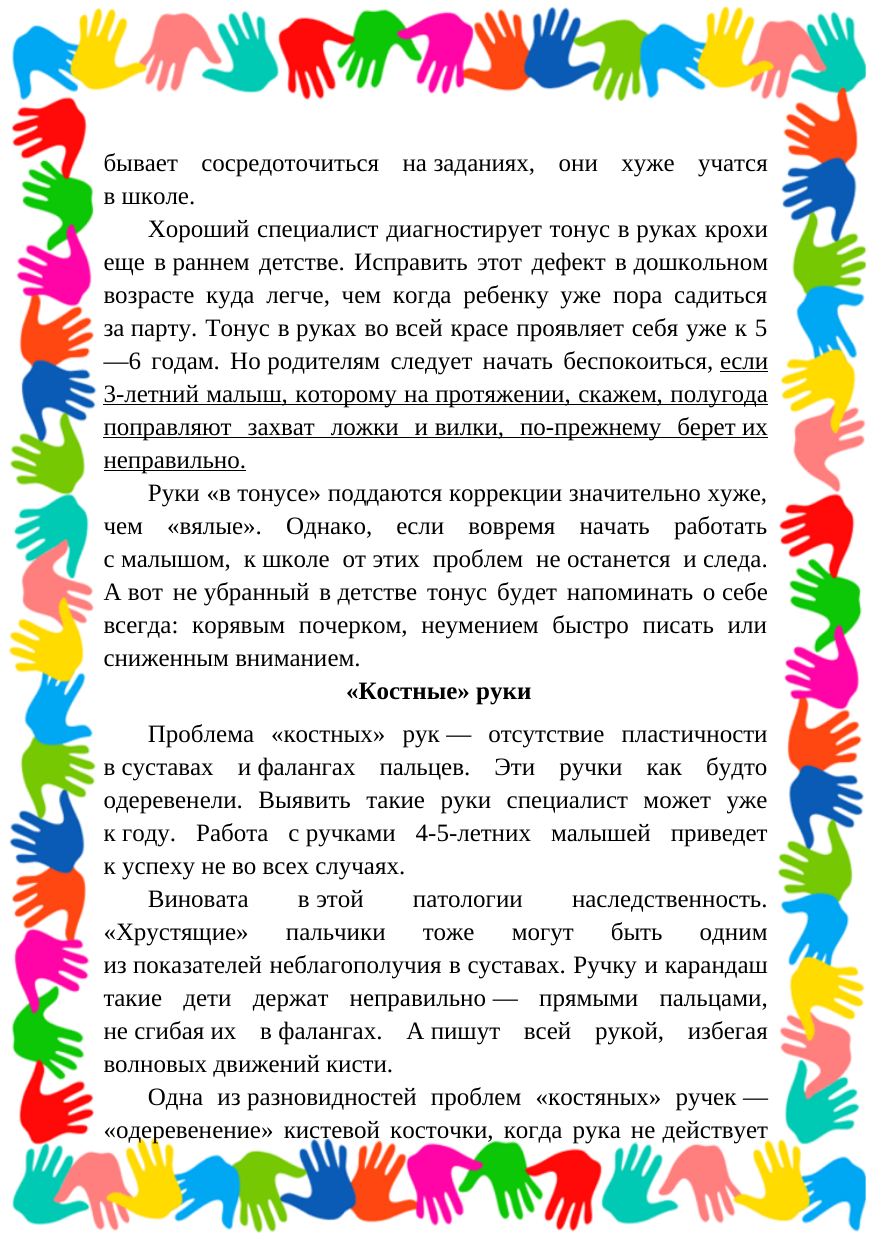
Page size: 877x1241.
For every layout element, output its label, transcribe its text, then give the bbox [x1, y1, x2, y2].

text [103, 1082, 768, 1144]
text Проблема «костных» рук — отсутствие пластичности в суставах и фалангах пальцев. Эти ручки как будто одеревенели. Выявить такие руки специалист может уже к году. Работа с ручками 4-5-летних малышей приведет к успеху не во всех случаях. [103, 719, 768, 880]
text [103, 148, 768, 209]
text «Костные» руки [88, 676, 700, 705]
text Руки «в тонусе» поддаются коррекции значительно хуже, чем «вялые». Однако, если вовремя начать работать с малышом, к школе от этих проблем не останется и следа. А вот не убранный в детстве тонус будет напоминать о себе всегда: корявым почерком, неумением быстро писать или сниженным вниманием. [103, 478, 768, 672]
text Хороший специалист диагностирует тонус в руках крохи еще в раннем детстве. Исправить этот дефект в дошкольном возрасте куда легче, чем когда ребенку уже пора садиться за парту. Тонус в руках во всей красе проявляет себя уже к 5—6 годам. Но родителям следует начать беспокоиться, если 3-летний малыш, которому на протяжении, скажем, полугода поправляют захват ложки и вилки, по-прежнему берет их неправильно. [103, 214, 768, 404]
text Виновата в этой патологии наследственность. «Хрустящие» пальчики тоже могут быть одним из показателей неблагополучия в суставах. Ручку и карандаш такие дети держат неправильно — прямыми пальцами, не сгибая их в фалангах. А пишут всей рукой, избегая волновых движений кисти. [103, 884, 768, 1078]
picture [7, 7, 866, 1233]
